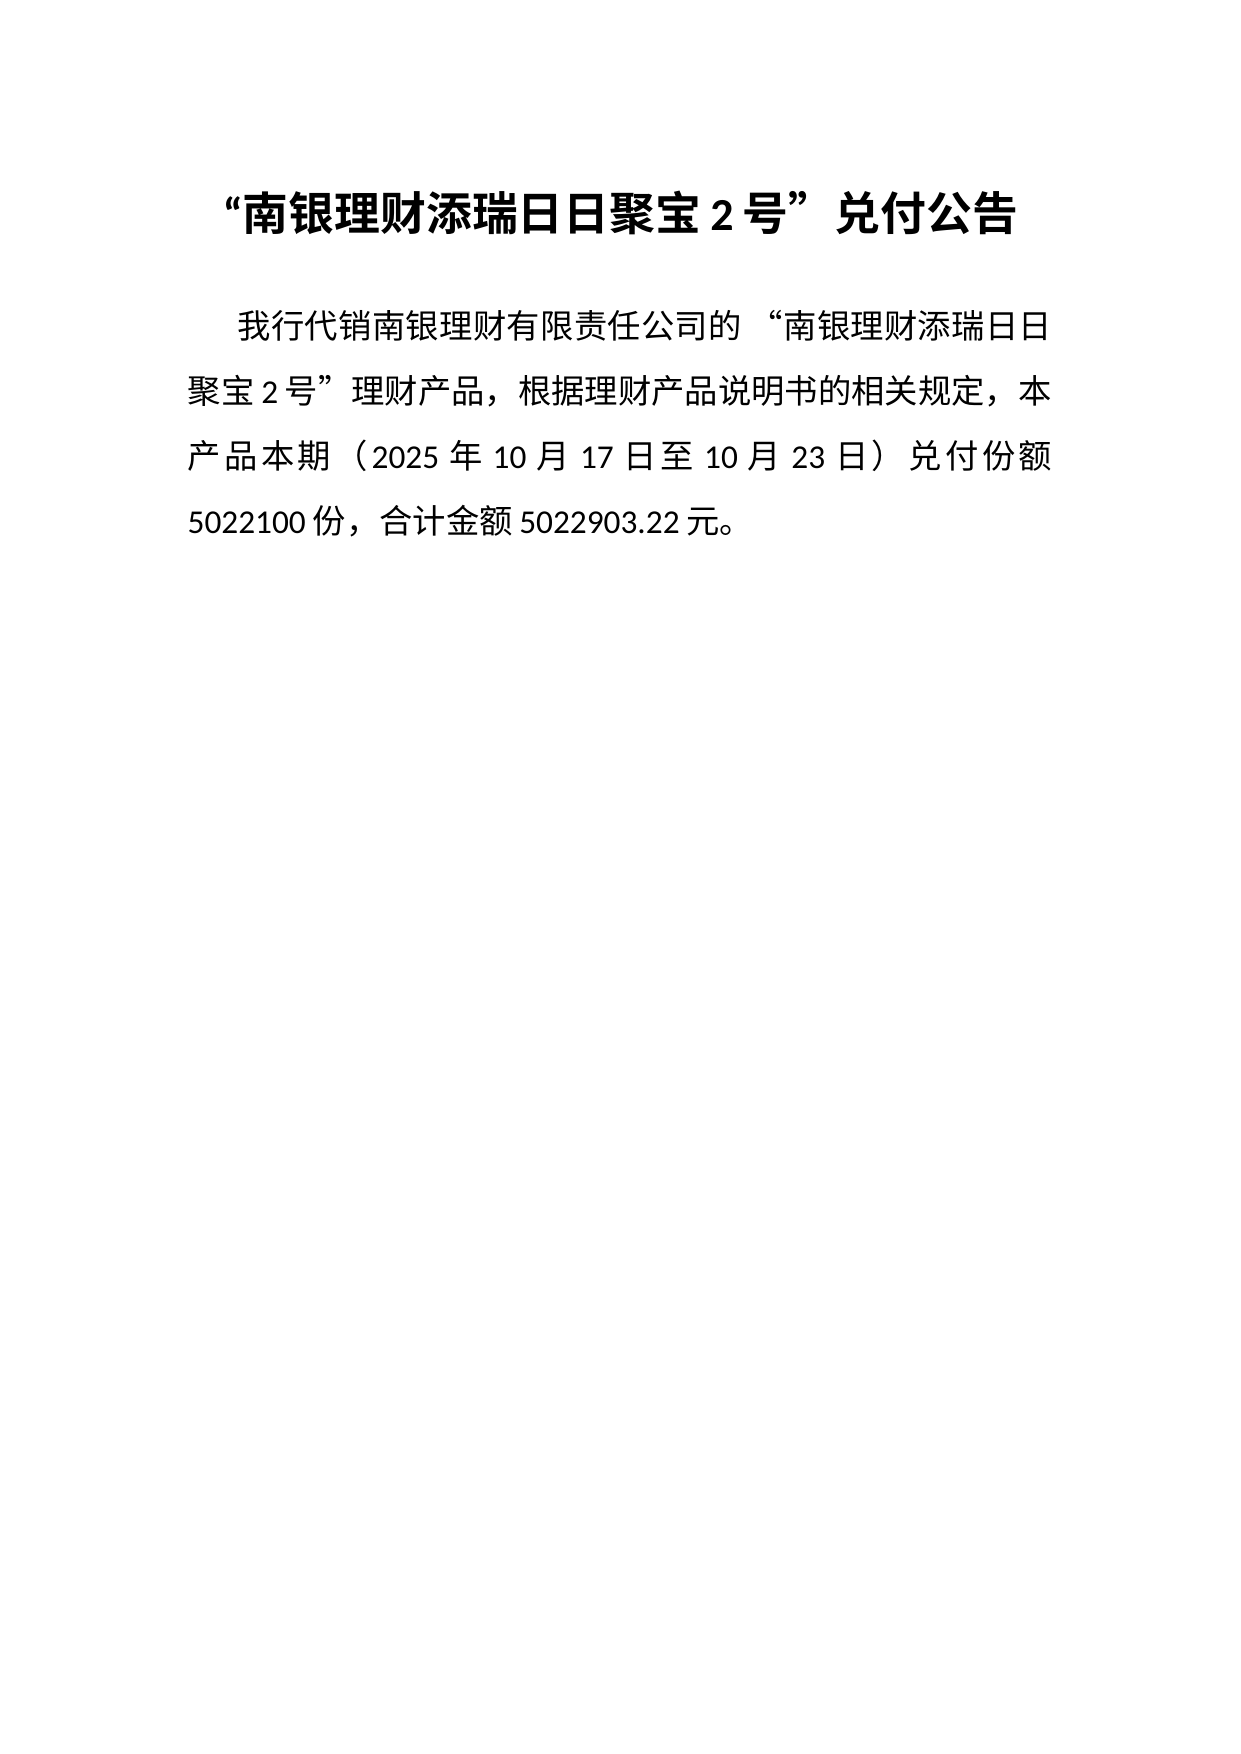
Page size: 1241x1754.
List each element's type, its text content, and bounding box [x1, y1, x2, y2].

text “南银理财添瑞日日聚宝2号”兑付公告 [187, 162, 1053, 259]
text 我行代销南银理财有限责任公司的 “南银理财添瑞日日聚宝2号”理财产品，根据理财产品说明书的相关规定，本产品本期（2025年10月17日至10月23日）兑付份额5022100份，合计金额5022903.22元。 [187, 292, 1053, 552]
